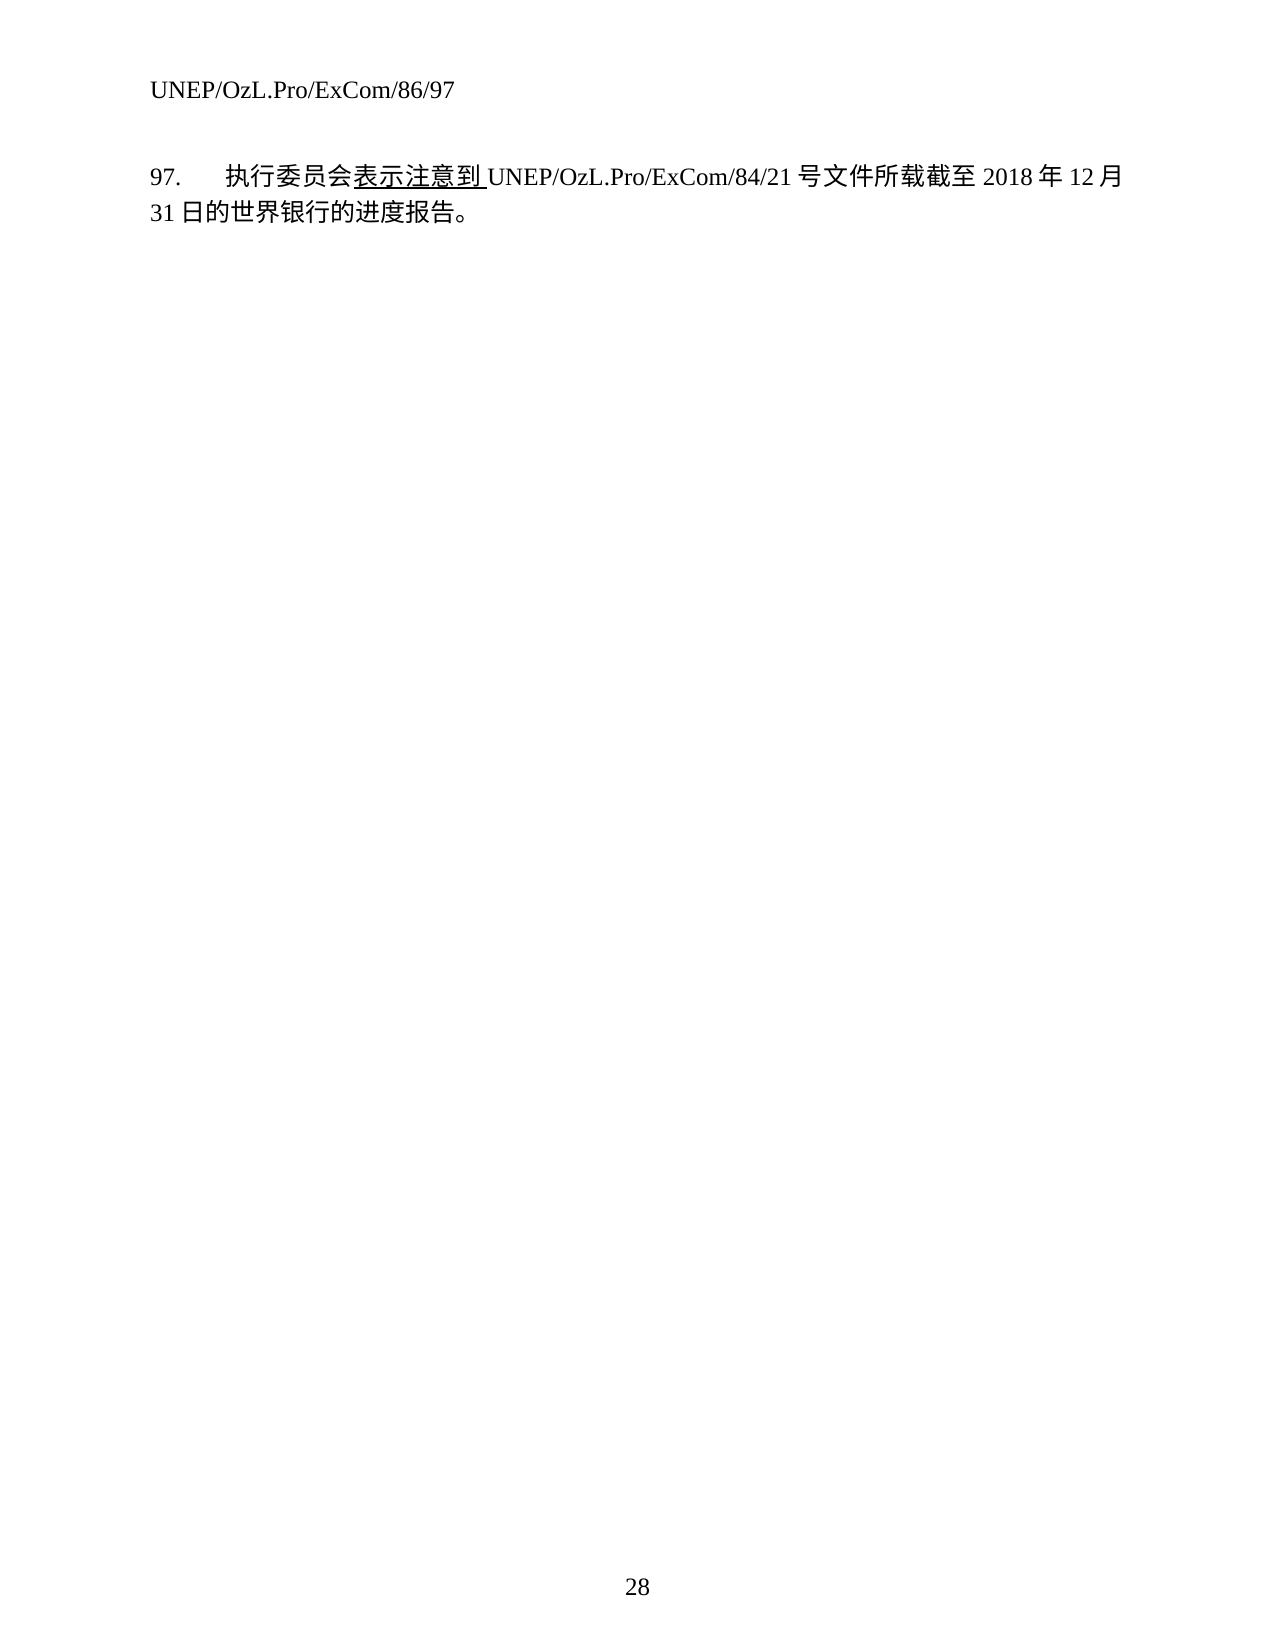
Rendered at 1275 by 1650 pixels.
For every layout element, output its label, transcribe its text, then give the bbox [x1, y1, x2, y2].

subtitle 执行委员会表示注意到UNEP/OzL.Pro/ExCom/84/21号文件所载截至2018年12月31日的世界银行的进度报告。 [150, 156, 1125, 229]
